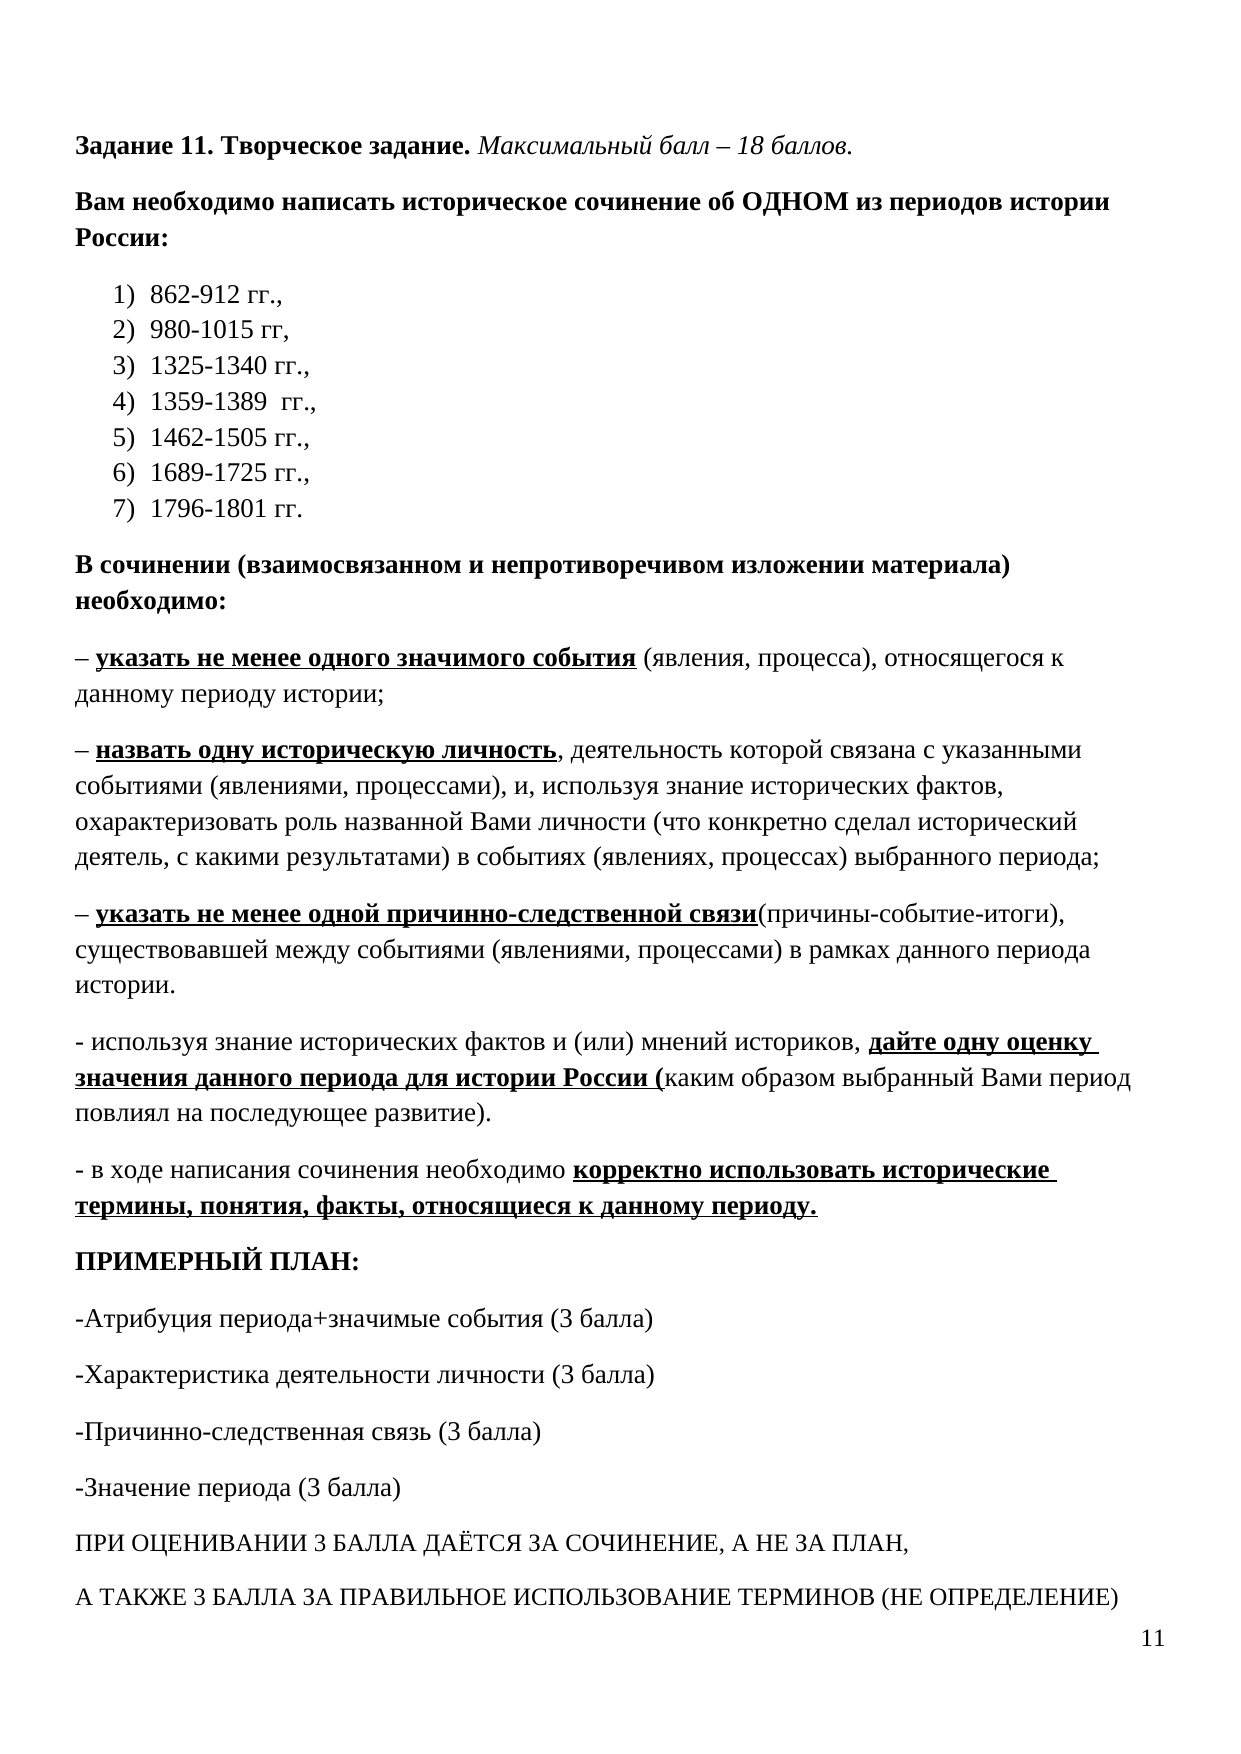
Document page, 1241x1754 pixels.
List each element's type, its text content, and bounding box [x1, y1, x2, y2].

text – указать не менее одного значимого события (явления, процесса), относящегося к данному периоду истории; [75, 641, 1165, 708]
list 1462-1505 гг., [112, 421, 1165, 452]
text В сочинении (взаимосвязанном и непротиворечивом изложении материала) необходимо: [75, 549, 1165, 616]
text -Причинно-следственная связь (3 балла) [75, 1415, 1165, 1446]
text - в ходе написания сочинения необходимо корректно использовать исторические термины, понятия, факты, относящиеся к данному периоду. [75, 1153, 1165, 1220]
list 1325-1340 гг., [112, 349, 1165, 380]
text - используя знание исторических фактов и (или) мнений историков, дайте одну оценку значения данного периода для истории России (каким образом выбранный Вами период повлиял на последующее развитие). [75, 1025, 1165, 1128]
text А ТАКЖЕ 3 БАЛЛА ЗА ПРАВИЛЬНОЕ ИСПОЛЬЗОВАНИЕ ТЕРМИНОВ (НЕ ОПРЕДЕЛЕНИЕ) [75, 1582, 1165, 1611]
list 1359-1389 гг., [112, 385, 1165, 416]
text – назвать одну историческую личность, деятельность которой связана с указанными событиями (явлениями, процессами), и, используя знание исторических фактов, охарактеризовать роль названной Вами личности (что конкретно сделал исторический деятель, с какими результатами) в событиях (явлениях, процессах) выбранного периода; [75, 733, 1165, 872]
text – указать не менее одной причинно-следственной связи(причины-событие-итоги), существовавшей между событиями (явлениями, процессами) в рамках данного периода истории. [75, 897, 1165, 999]
text Задание 11. Творческое задание. Максимальный балл – 18 баллов. [75, 129, 1165, 160]
text -Значение периода (3 балла) [75, 1472, 1165, 1503]
list 980-1015 гг, [112, 313, 1165, 344]
text -Атрибуция периода+значимые события (3 балла) [75, 1302, 1165, 1333]
text Вам необходимо написать историческое сочинение об ОДНОМ из периодов истории России: [75, 185, 1165, 252]
list 1689-1725 гг., [112, 456, 1165, 487]
list 862-912 гг., [112, 278, 1165, 309]
text -Характеристика деятельности личности (3 балла) [75, 1358, 1165, 1389]
list 1796-1801 гг. [112, 492, 1165, 523]
text ПРИМЕРНЫЙ ПЛАН: [75, 1245, 1165, 1276]
text ПРИ ОЦЕНИВАНИИ 3 БАЛЛА ДАЁТСЯ ЗА СОЧИНЕНИЕ, А НЕ ЗА ПЛАН, [75, 1528, 1165, 1557]
